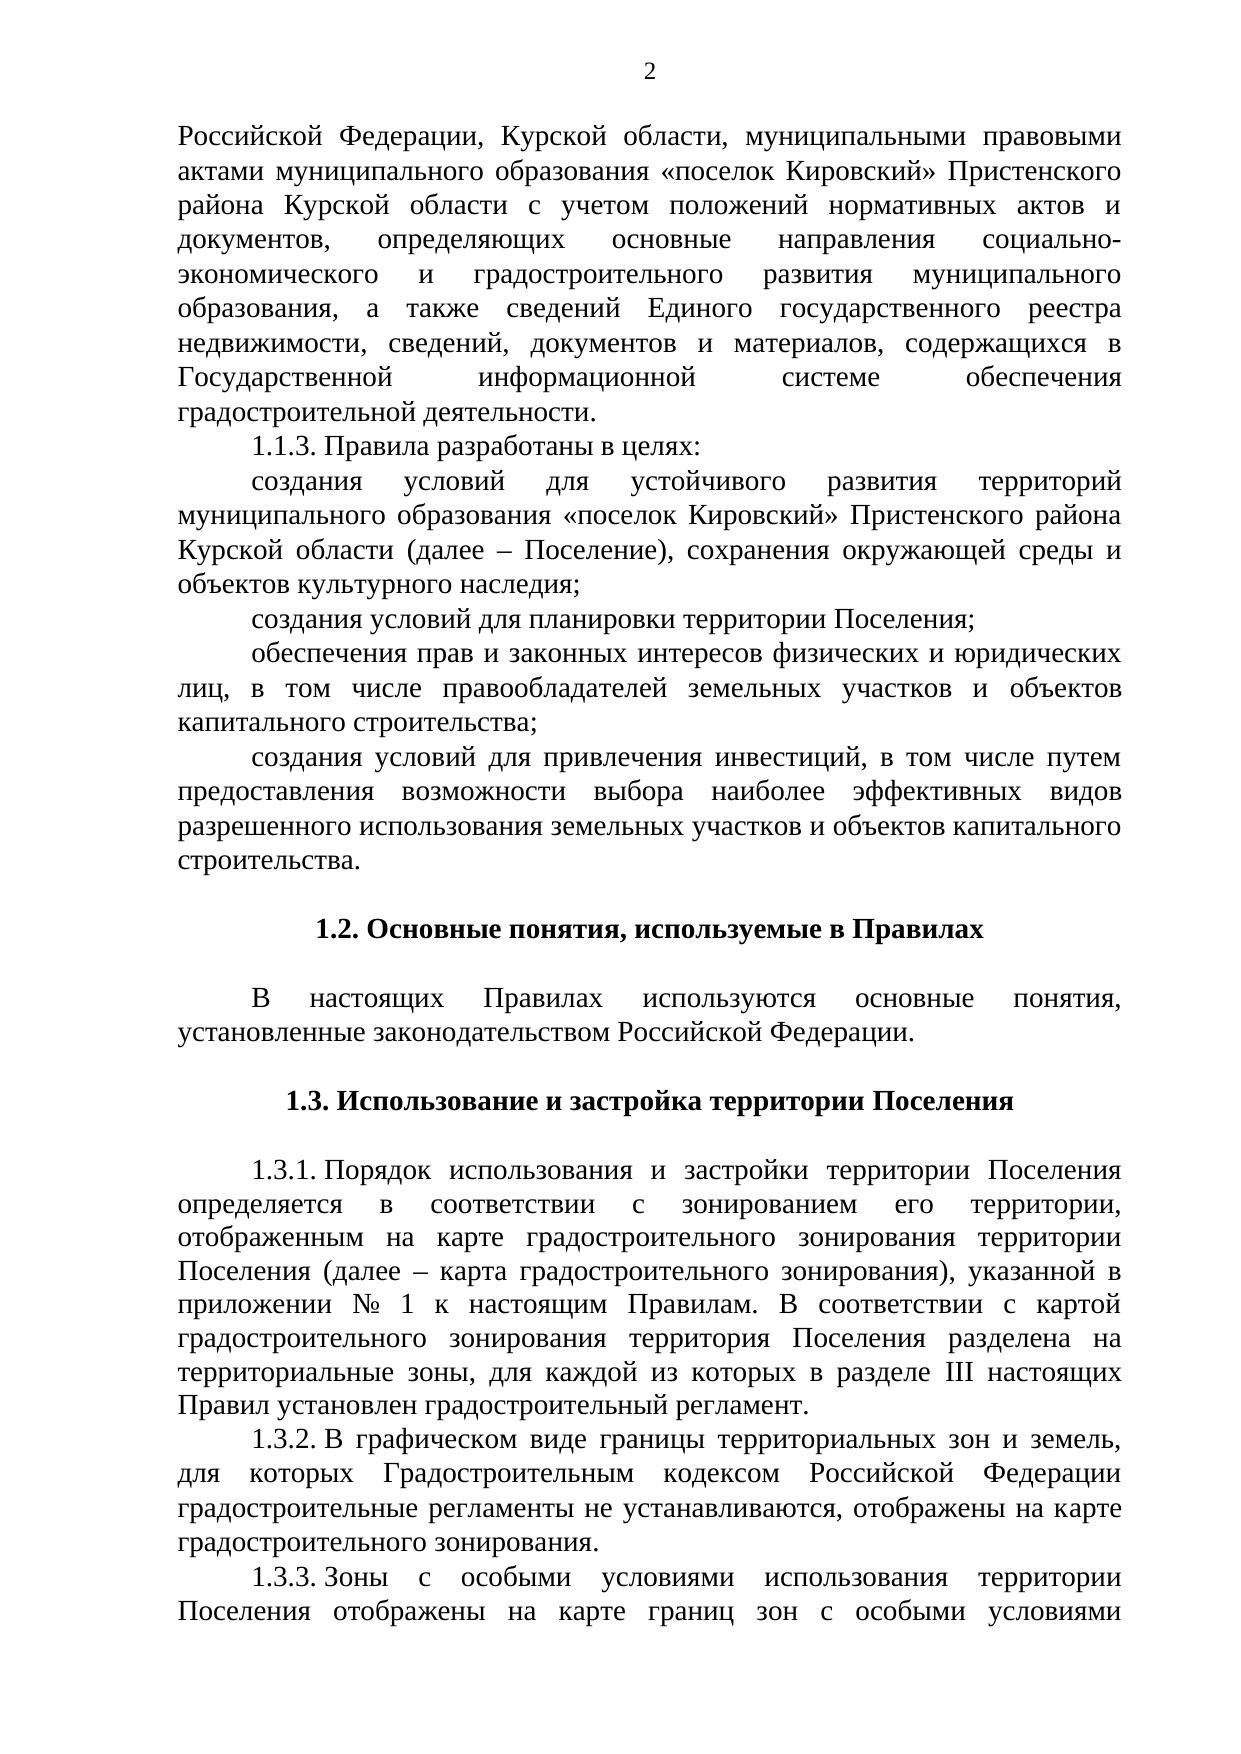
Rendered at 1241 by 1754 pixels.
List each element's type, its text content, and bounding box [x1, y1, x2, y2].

text создания условий для привлечения инвестиций, в том числе путем предоставления возможности выбора наиболее эффективных видов разрешенного использования земельных участков и объектов капитального строительства. [177, 739, 1122, 876]
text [177, 1559, 1122, 1627]
text создания условий для устойчивого развития территорий муниципального образования «поселок Кировский» Пристенского района Курской области (далее – Поселение), сохранения окружающей среды и объектов культурного наследия; [177, 463, 1122, 600]
list 1.2. Основные понятия, используемые в Правилах [177, 911, 1122, 945]
text В настоящих Правилах используются основные понятия, установленные законодательством Российской Федерации. [177, 980, 1122, 1048]
text создания условий для планировки территории Поселения; [177, 601, 1122, 634]
list 1.3. Использование и застройка территории Поселения [177, 1083, 1122, 1117]
text обеспечения прав и законных интересов физических и юридических лиц, в том числе правообладателей земельных участков и объектов капитального строительства; [177, 635, 1122, 738]
text 1.3.1. Порядок использования и застройки территории Поселения определяется в соответствии с зонированием его территории, отображенным на карте градостроительного зонирования территории Поселения (далее – карта градостроительного зонирования), указанной в приложении № 1 к настоящим Правилам. В соответствии с картой градостроительного зонирования территория Поселения разделена на территориальные зоны, для каждой из которых в разделе III настоящих Правил установлен градостроительный регламент. [177, 1152, 1122, 1421]
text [177, 118, 1122, 427]
text 1.3.2. В графическом виде границы территориальных зон и земель, для которых Градостроительным кодексом Российской Федерации градостроительные регламенты не устанавливаются, отображены на карте градостроительного зонирования. [177, 1421, 1122, 1558]
text 1.1.3. Правила разработаны в целях: [177, 428, 1122, 462]
